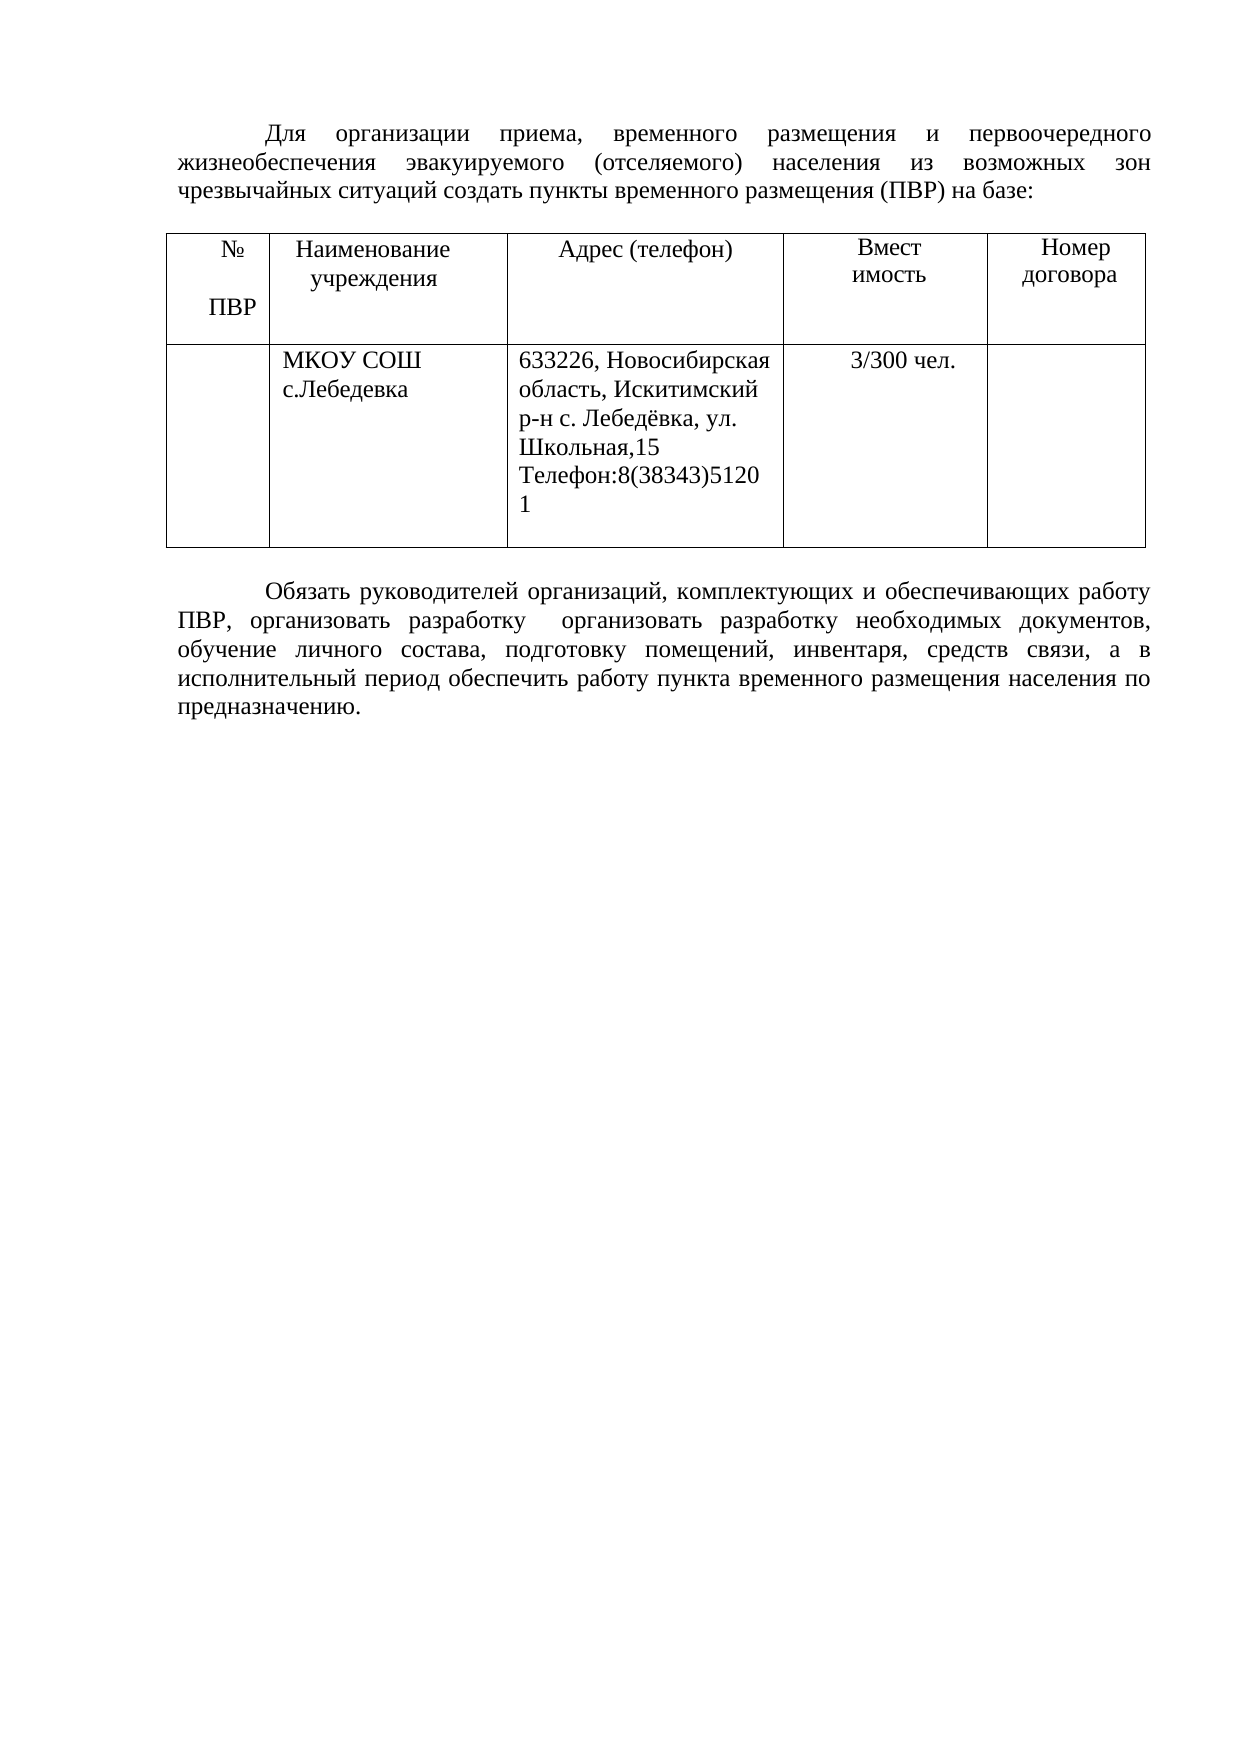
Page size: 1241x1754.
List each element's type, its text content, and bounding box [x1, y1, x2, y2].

text Для организации приема, временного размещения и первоочередного жизнеобеспечения эвакуируемого (отселяемого) населения из возможных зон чрезвычайных ситуаций создать пункты временного размещения (ПВР) на базе: [177, 118, 1152, 204]
table_cell 3/300 чел. [784, 345, 987, 547]
table_header № ПВР [167, 234, 269, 344]
table_cell МКОУ СОШ с.Лебедевка [270, 345, 507, 547]
table_header Вместимость [784, 234, 987, 344]
table_cell 633226, Новосибирская область, Искитимский р-н с. Лебедёвка, ул. Школьная,15 Телефон:8(38343)51201 [508, 345, 783, 547]
table_header Наименование учреждения [270, 234, 507, 344]
table_header Номер договора [988, 234, 1145, 344]
text Обязать руководителей организаций, комплектующих и обеспечивающих работу ПВР, организовать разработку организовать разработку необходимых документов, обучение личного состава, подготовку помещений, инвентаря, средств связи, а в исполнительный период обеспечить работу пункта временного размещения населения по предназначению. [177, 576, 1152, 720]
table_header Адрес (телефон) [508, 234, 783, 344]
table_cell [988, 345, 1145, 547]
table_cell [167, 345, 269, 547]
